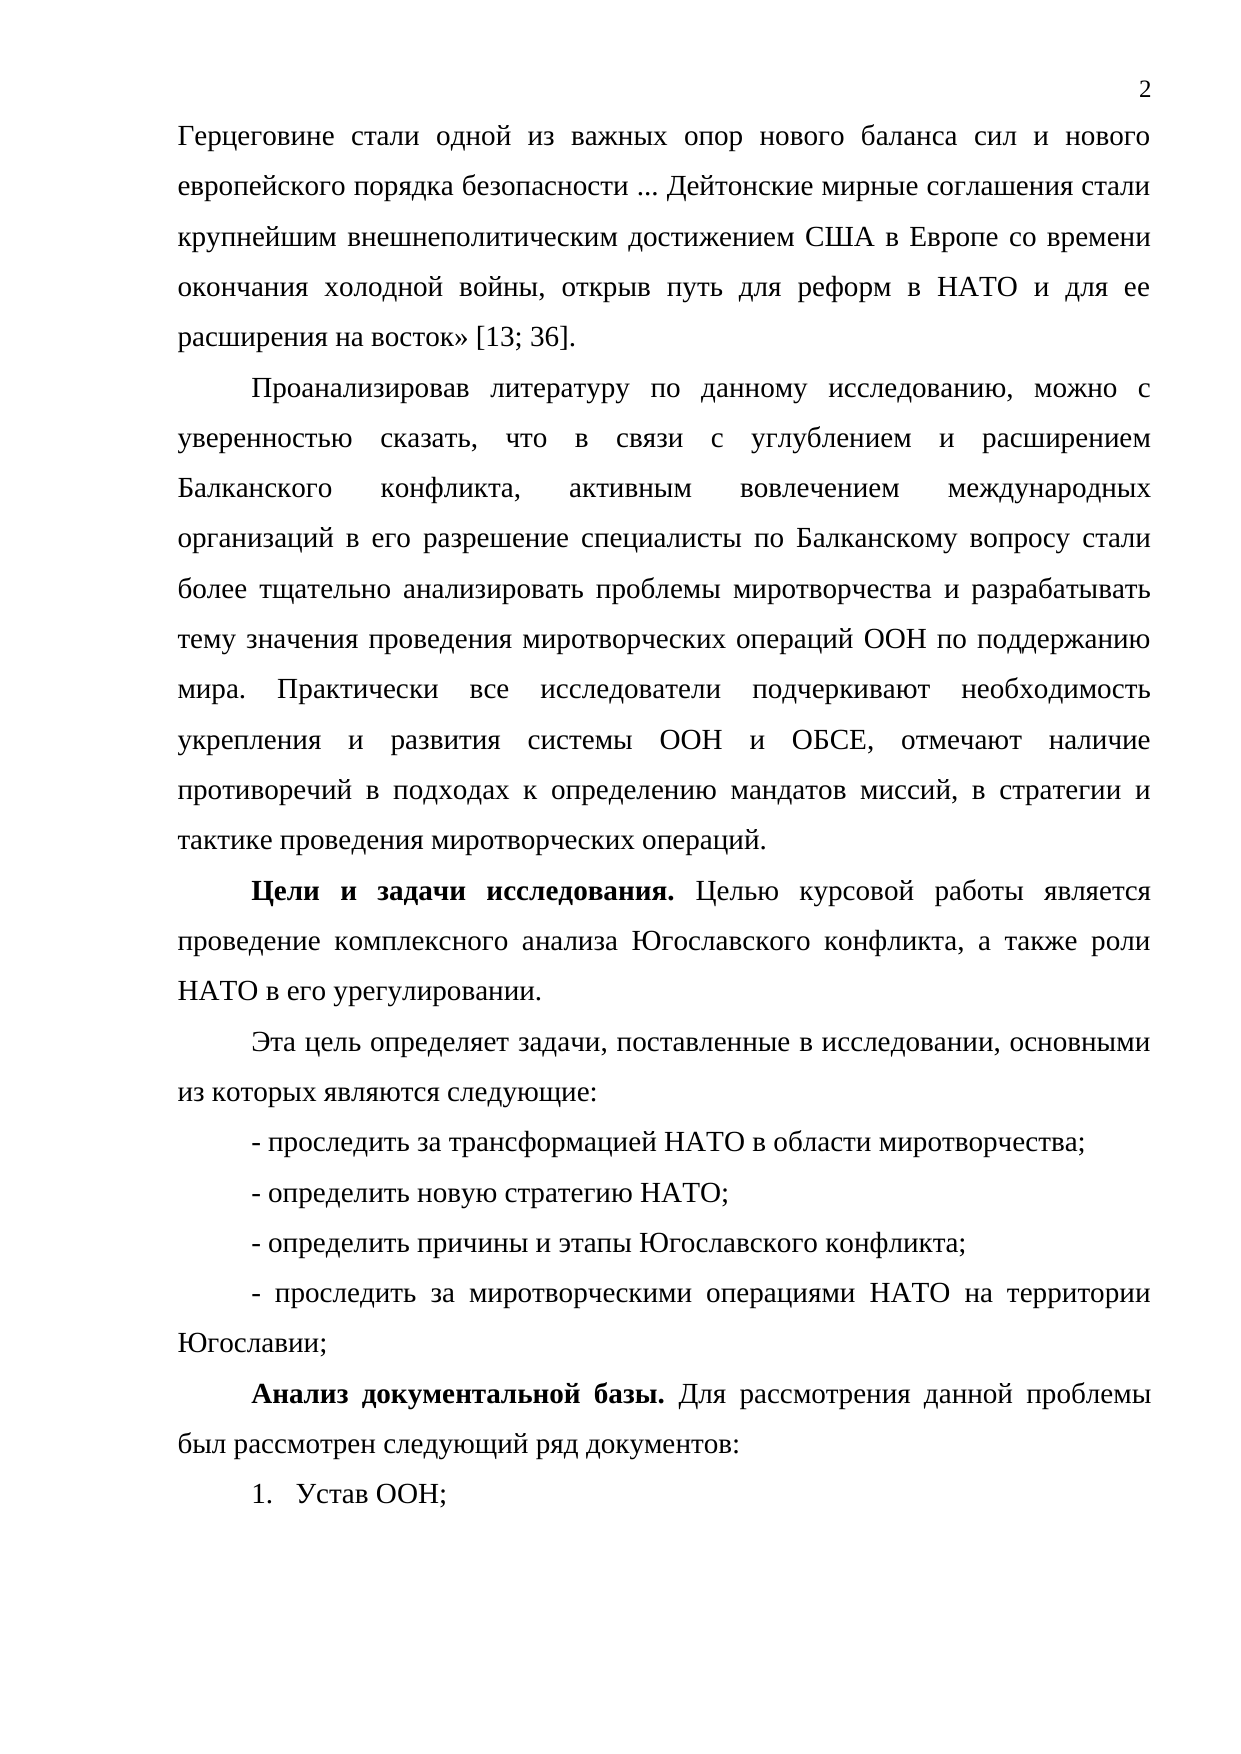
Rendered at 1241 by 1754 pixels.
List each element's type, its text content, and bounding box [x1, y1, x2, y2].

text - определить новую стратегию НАТО; [177, 1175, 1152, 1208]
text Цели и задачи исследования. Целью курсовой работы является проведение комплексного анализа Югославского конфликта, а также роли НАТО в его урегулировании. [177, 873, 1152, 1007]
text Проанализировав литературу по данному исследованию, можно с уверенностью сказать, что в связи с углублением и расширением Балканского конфликта, активным вовлечением международных организаций в его разрешение специалисты по Балканскому вопросу стали более тщательно анализировать проблемы миротворчества и разрабатывать тему значения проведения миротворческих операций ООН по поддержанию мира. Практически все исследователи подчеркивают необходимость укрепления и развития системы ООН и ОБСЕ, отмечают наличие противоречий в подходах к определению мандатов миссий, в стратегии и тактике проведения миротворческих операций. [177, 370, 1152, 856]
text - определить причины и этапы Югославского конфликта; [177, 1225, 1152, 1258]
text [177, 118, 1152, 353]
text - проследить за миротворческими операциями НАТО на территории Югославии; [177, 1275, 1152, 1359]
list Устав ООН; [177, 1477, 1152, 1510]
text Эта цель определяет задачи, поставленные в исследовании, основными из которых являются следующие: [177, 1024, 1152, 1108]
text - проследить за трансформацией НАТО в области миротворчества; [177, 1124, 1152, 1158]
text Анализ документальной базы. Для рассмотрения данной проблемы был рассмотрен следующий ряд документов: [177, 1376, 1152, 1460]
